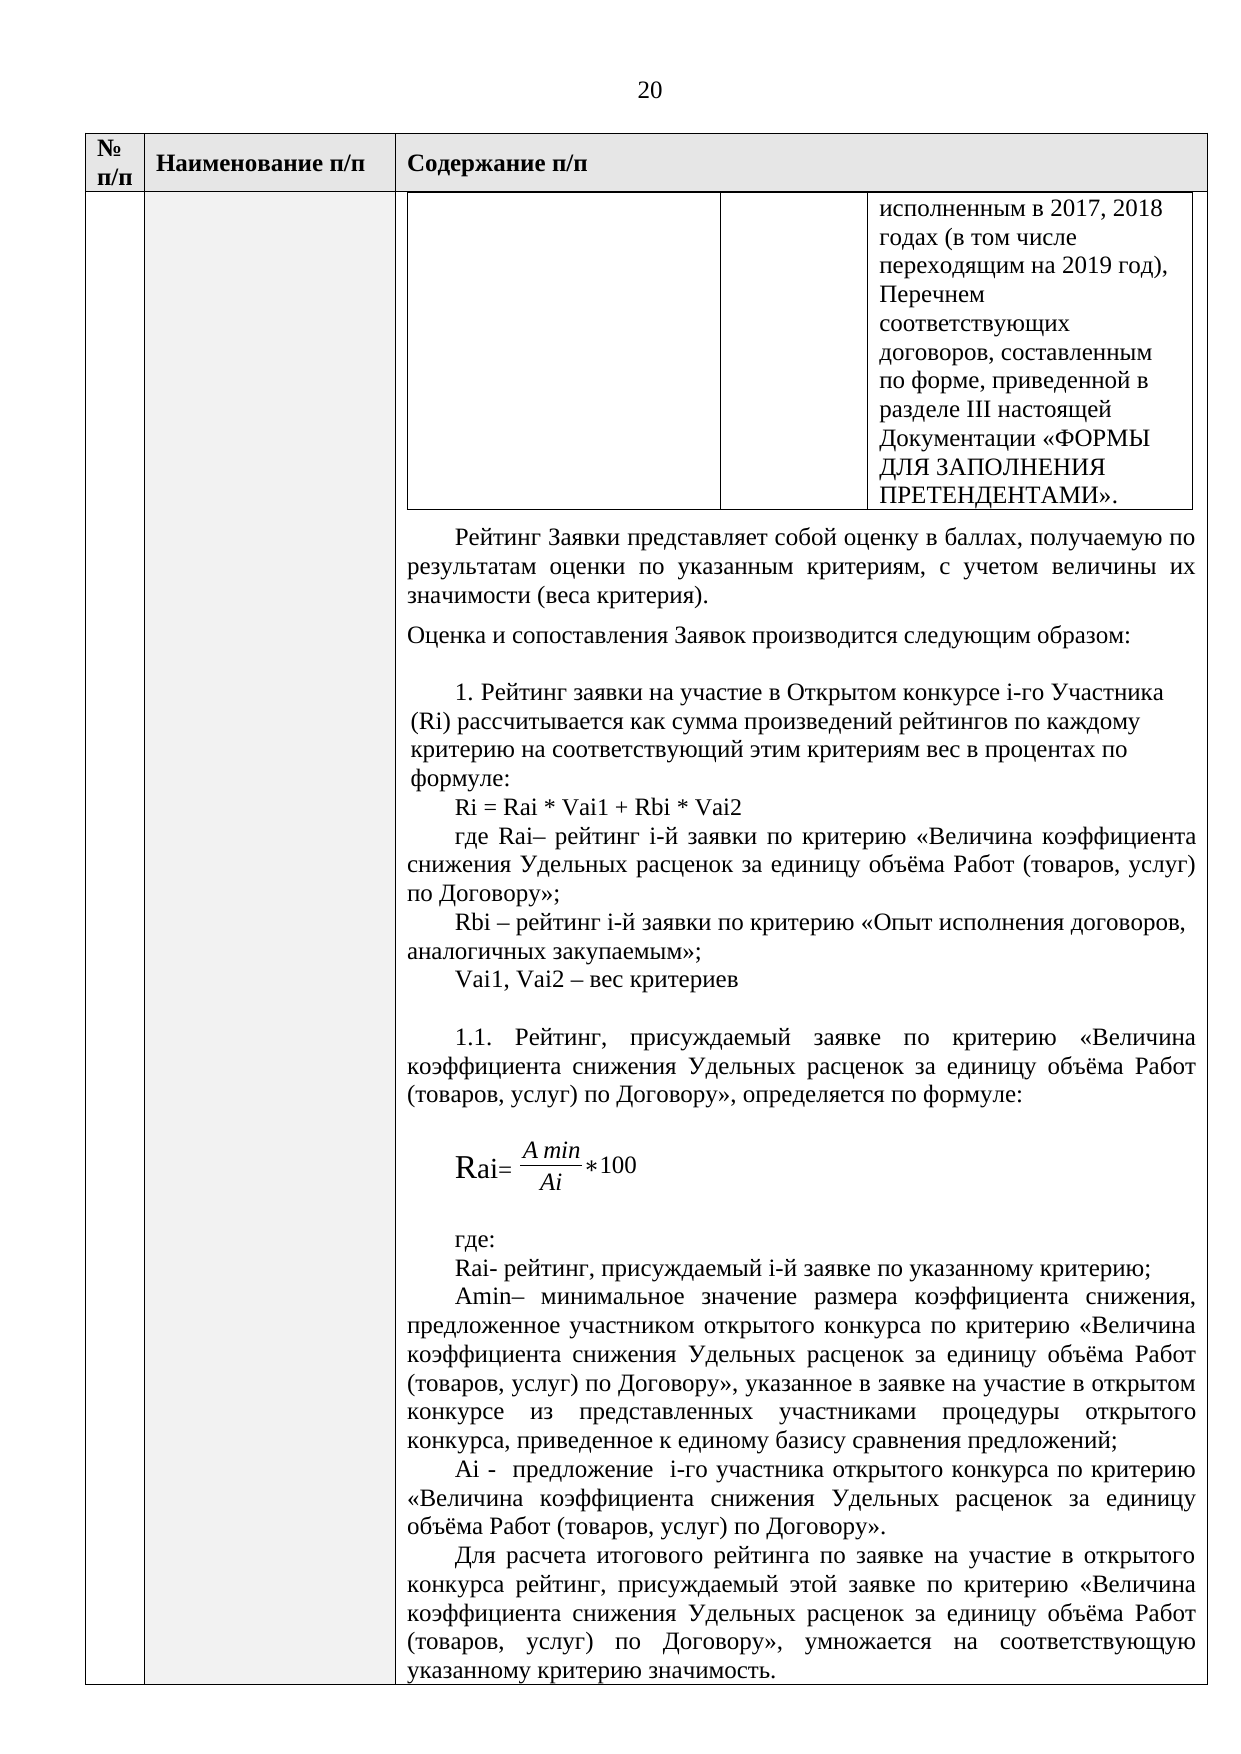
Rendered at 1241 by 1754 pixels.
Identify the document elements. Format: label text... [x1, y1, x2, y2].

table_header № п/п [86, 134, 144, 191]
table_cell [145, 192, 395, 1684]
table_cell [86, 192, 144, 1684]
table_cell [396, 192, 1207, 1684]
table_header Содержание п/п [396, 134, 1207, 191]
table_header Наименование п/п [145, 134, 395, 191]
